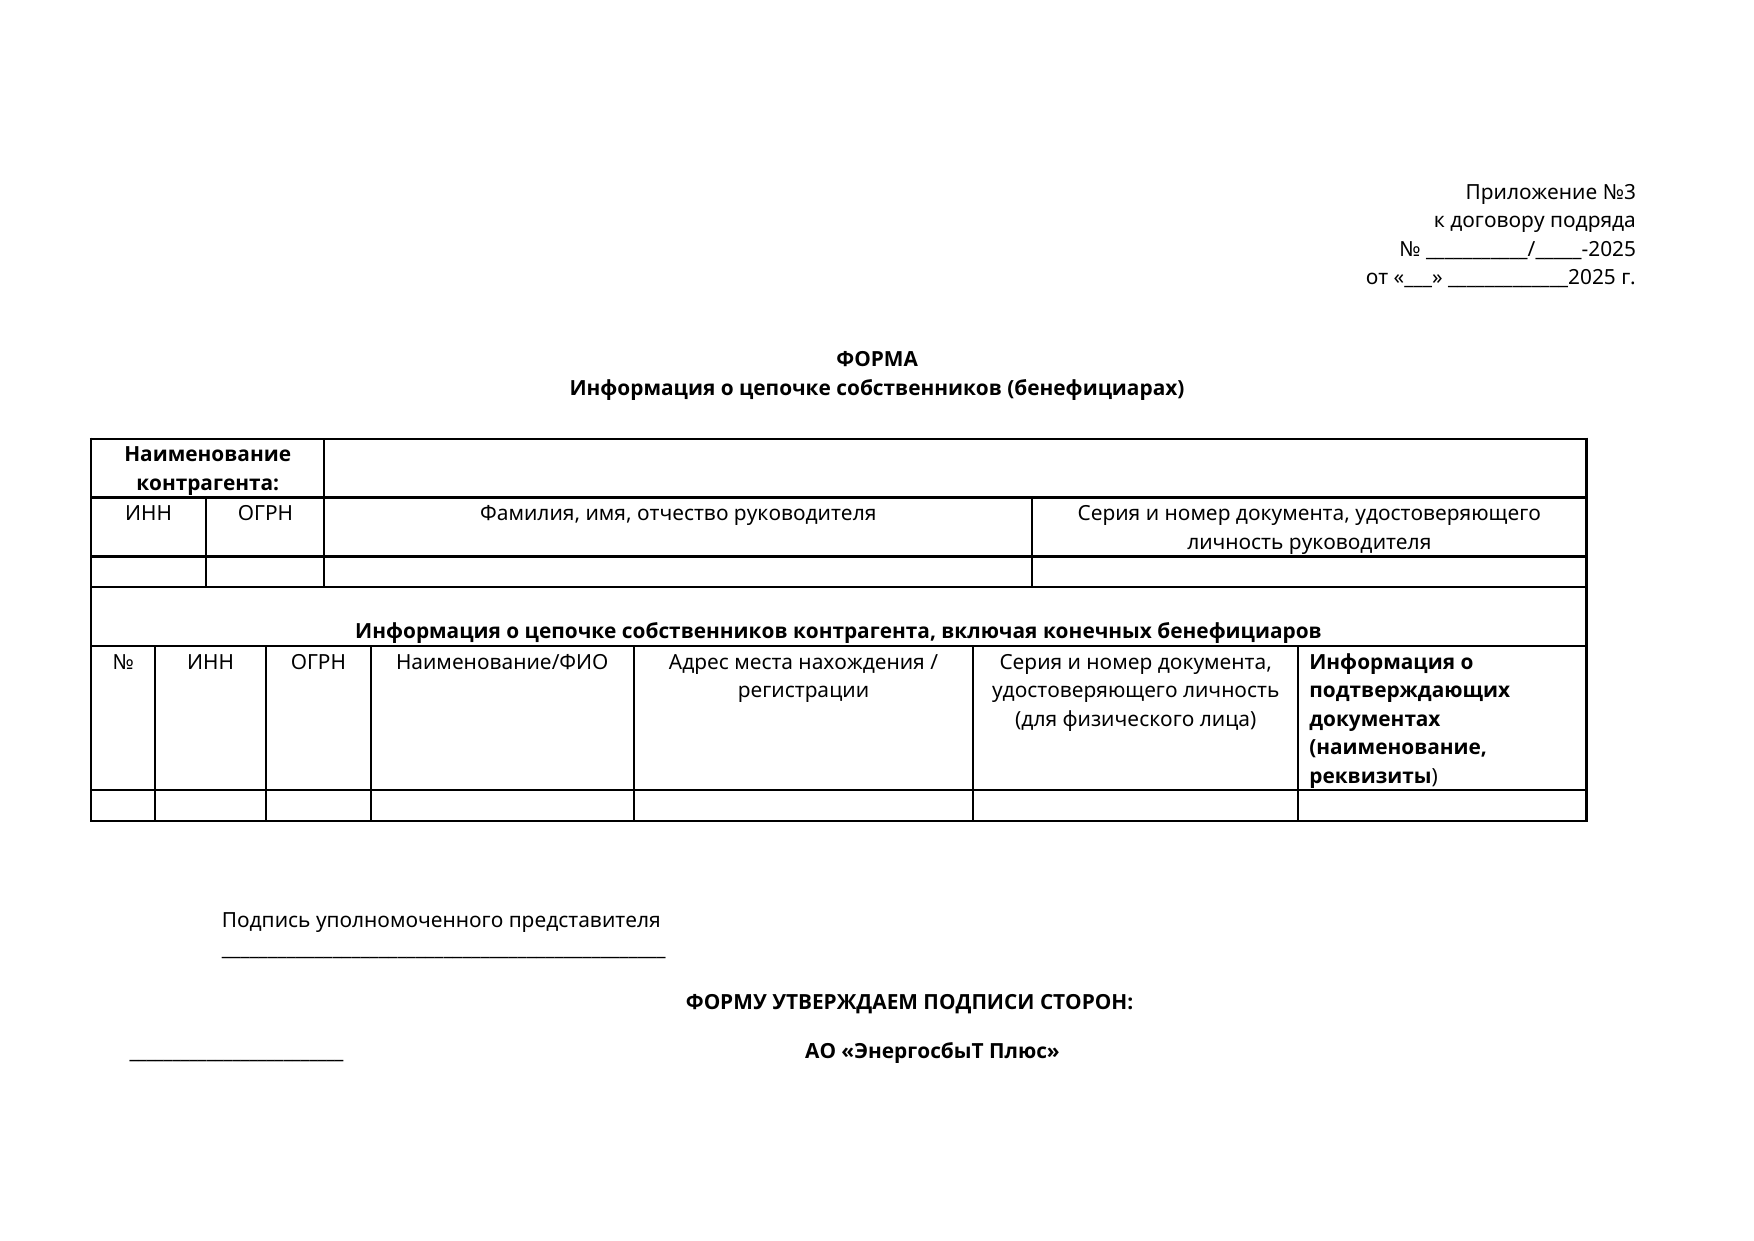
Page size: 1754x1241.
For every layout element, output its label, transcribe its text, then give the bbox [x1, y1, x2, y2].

text от «___» _____________2025 г. [118, 262, 1636, 291]
table_cell ИНН [156, 647, 265, 789]
table_cell Наименование/ФИО [372, 647, 633, 789]
table_header Наименование контрагента: [92, 440, 323, 496]
table_cell [267, 791, 370, 820]
text Информация о цепочке собственников (бенефициарах) [118, 373, 1636, 401]
table_cell [372, 791, 633, 820]
text Приложение №3 [118, 177, 1636, 206]
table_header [118, 1036, 794, 1142]
table_cell Информация о цепочке собственников контрагента, включая конечных бенефициаров [92, 588, 1585, 645]
table_cell [1299, 791, 1585, 820]
text ФОРМУ УТВЕРЖДАЕМ ПОДПИСИ СТОРОН: [118, 987, 1636, 1015]
text к договору подряда [118, 206, 1636, 234]
table_header [325, 440, 1585, 496]
table_cell [635, 791, 972, 820]
table_cell Серия и номер документа, удостоверяющего личность (для физического лица) [974, 647, 1297, 789]
table_cell ОГРН [267, 647, 370, 789]
table_cell Адрес места нахождения / регистрации [635, 647, 972, 789]
table_cell Фамилия, имя, отчество руководителя [325, 499, 1031, 555]
text ________________________________________________ [222, 933, 1636, 962]
table_cell ОГРН [207, 499, 323, 555]
table_cell [325, 558, 1031, 586]
table_cell [92, 791, 154, 820]
table_cell [92, 558, 205, 586]
text Подпись уполномоченного представителя [222, 905, 1636, 933]
table_cell [1033, 558, 1585, 586]
table_cell Серия и номер документа, удостоверяющего личность руководителя [1033, 499, 1585, 555]
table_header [794, 1036, 1650, 1142]
table_cell [974, 791, 1297, 820]
table_cell [207, 558, 323, 586]
table_cell [156, 791, 265, 820]
table_cell № [92, 647, 154, 789]
text ФОРМА [118, 344, 1636, 373]
text № ___________/_____-2025 [118, 234, 1636, 262]
table_cell Информация о подтверждающих документах (наименование, реквизиты) [1299, 647, 1585, 789]
table_cell ИНН [92, 499, 205, 555]
